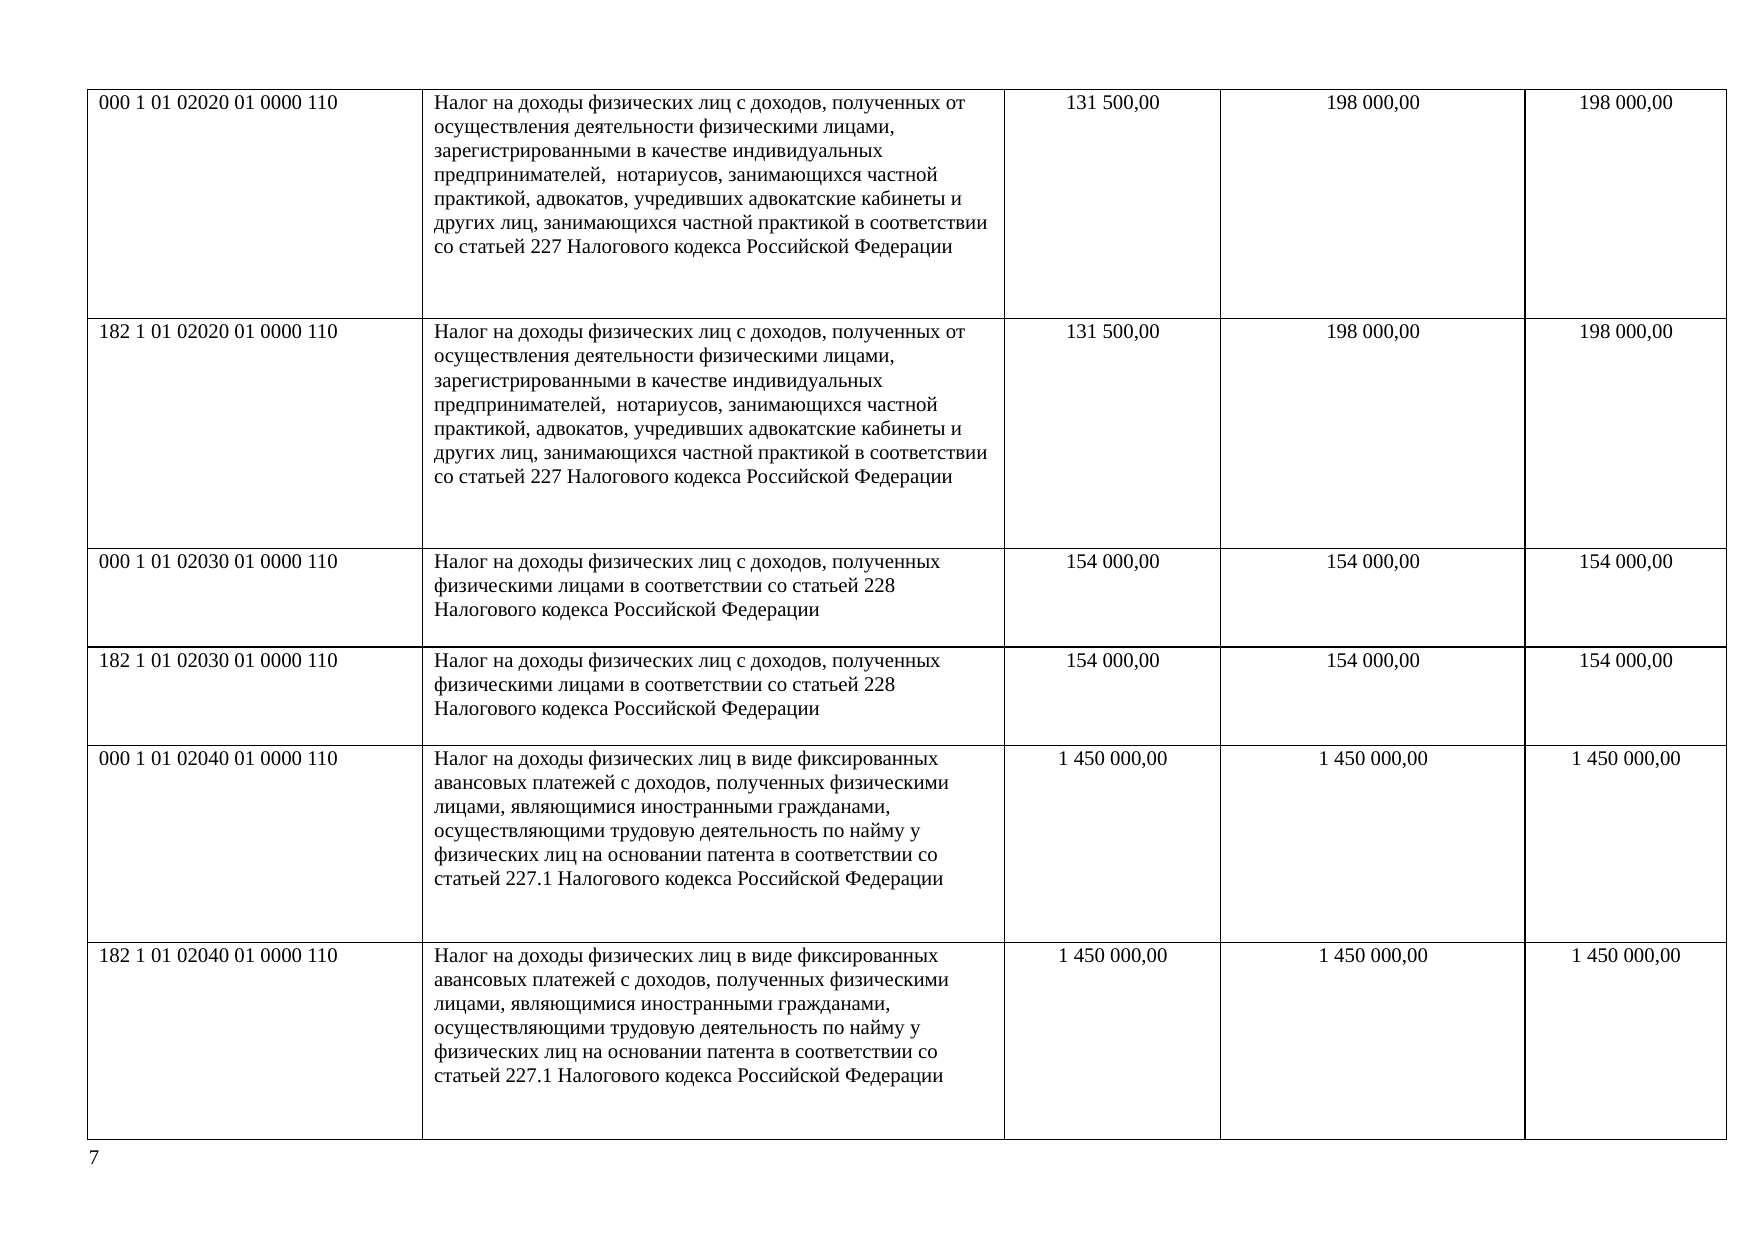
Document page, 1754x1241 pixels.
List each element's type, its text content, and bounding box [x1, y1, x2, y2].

table_cell 154 000,00 [1221, 648, 1524, 745]
table_cell 198 000,00 [1526, 90, 1726, 318]
table_cell 131 500,00 [1005, 319, 1220, 548]
table_cell 182 1 01 02040 01 0000 110 [88, 943, 422, 1139]
table_cell 1 450 000,00 [1005, 943, 1220, 1139]
table_cell Налог на доходы физических лиц с доходов, полученных от осуществления деятельности физическими лицами, зарегистрированными в качестве индивидуальных предпринимателей, нотариусов, занимающихся частной практикой, адвокатов, учредивших адвокатские кабинеты и других лиц, занимающихся частной практикой в соответствии со статьей 227 Налогового кодекса Российской Федерации [423, 90, 1004, 318]
table_cell Налог на доходы физических лиц с доходов, полученных физическими лицами в соответствии со статьей 228 Налогового кодекса Российской Федерации [423, 549, 1004, 646]
table_cell Налог на доходы физических лиц с доходов, полученных физическими лицами в соответствии со статьей 228 Налогового кодекса Российской Федерации [423, 648, 1004, 745]
table_cell 1 450 000,00 [1526, 943, 1726, 1139]
table_cell 182 1 01 02020 01 0000 110 [88, 319, 422, 548]
table_cell 154 000,00 [1005, 648, 1220, 745]
table_cell 000 1 01 02040 01 0000 110 [88, 746, 422, 942]
table_cell 131 500,00 [1005, 90, 1220, 318]
table_cell 154 000,00 [1221, 549, 1524, 646]
table_cell Налог на доходы физических лиц с доходов, полученных от осуществления деятельности физическими лицами, зарегистрированными в качестве индивидуальных предпринимателей, нотариусов, занимающихся частной практикой, адвокатов, учредивших адвокатские кабинеты и других лиц, занимающихся частной практикой в соответствии со статьей 227 Налогового кодекса Российской Федерации [423, 319, 1004, 548]
table_cell 000 1 01 02030 01 0000 110 [88, 549, 422, 646]
table_cell 1 450 000,00 [1526, 746, 1726, 942]
table_cell 154 000,00 [1005, 549, 1220, 646]
table_cell 000 1 01 02020 01 0000 110 [88, 90, 422, 318]
table_cell 198 000,00 [1221, 319, 1524, 548]
table_cell 1 450 000,00 [1221, 943, 1524, 1139]
table_cell 1 450 000,00 [1221, 746, 1524, 942]
table_cell 198 000,00 [1221, 90, 1524, 318]
table_cell 154 000,00 [1526, 648, 1726, 745]
table_cell Налог на доходы физических лиц в виде фиксированных авансовых платежей с доходов, полученных физическими лицами, являющимися иностранными гражданами, осуществляющими трудовую деятельность по найму у физических лиц на основании патента в соответствии со статьей 227.1 Налогового кодекса Российской Федерации [423, 943, 1004, 1139]
table_cell 182 1 01 02030 01 0000 110 [88, 648, 422, 745]
table_cell 198 000,00 [1526, 319, 1726, 548]
table_cell 1 450 000,00 [1005, 746, 1220, 942]
table_cell Налог на доходы физических лиц в виде фиксированных авансовых платежей с доходов, полученных физическими лицами, являющимися иностранными гражданами, осуществляющими трудовую деятельность по найму у физических лиц на основании патента в соответствии со статьей 227.1 Налогового кодекса Российской Федерации [423, 746, 1004, 942]
table_cell 154 000,00 [1526, 549, 1726, 646]
